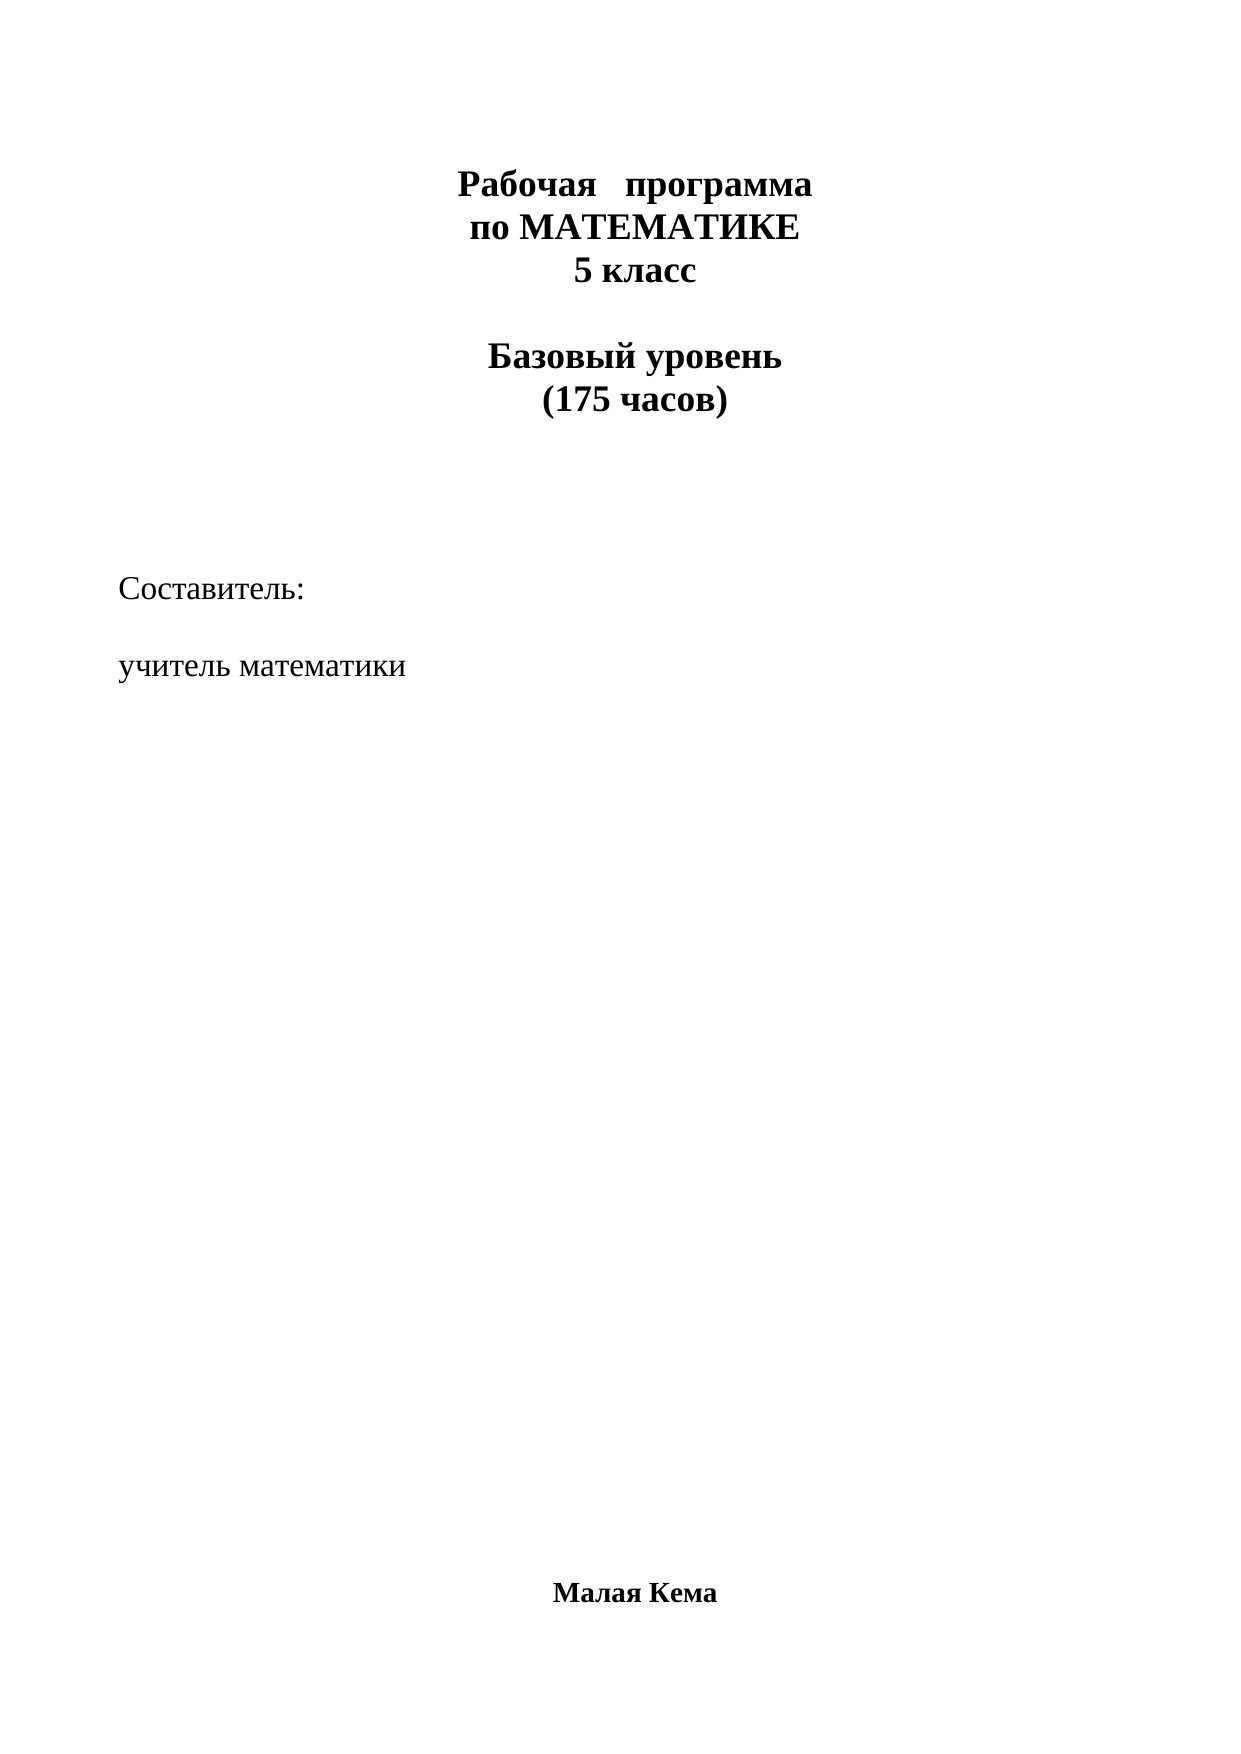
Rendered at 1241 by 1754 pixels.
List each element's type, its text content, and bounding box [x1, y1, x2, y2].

text Малая Кема [118, 1575, 1152, 1608]
text 5 класс [118, 247, 1152, 291]
text Составитель: [118, 568, 1152, 607]
text Рабочая программа [118, 161, 1152, 204]
text (175 часов) [118, 377, 1152, 420]
text по МАТЕМАТИКЕ [118, 204, 1152, 247]
text Базовый уровень [118, 334, 1152, 377]
text учитель математики [118, 645, 1152, 683]
